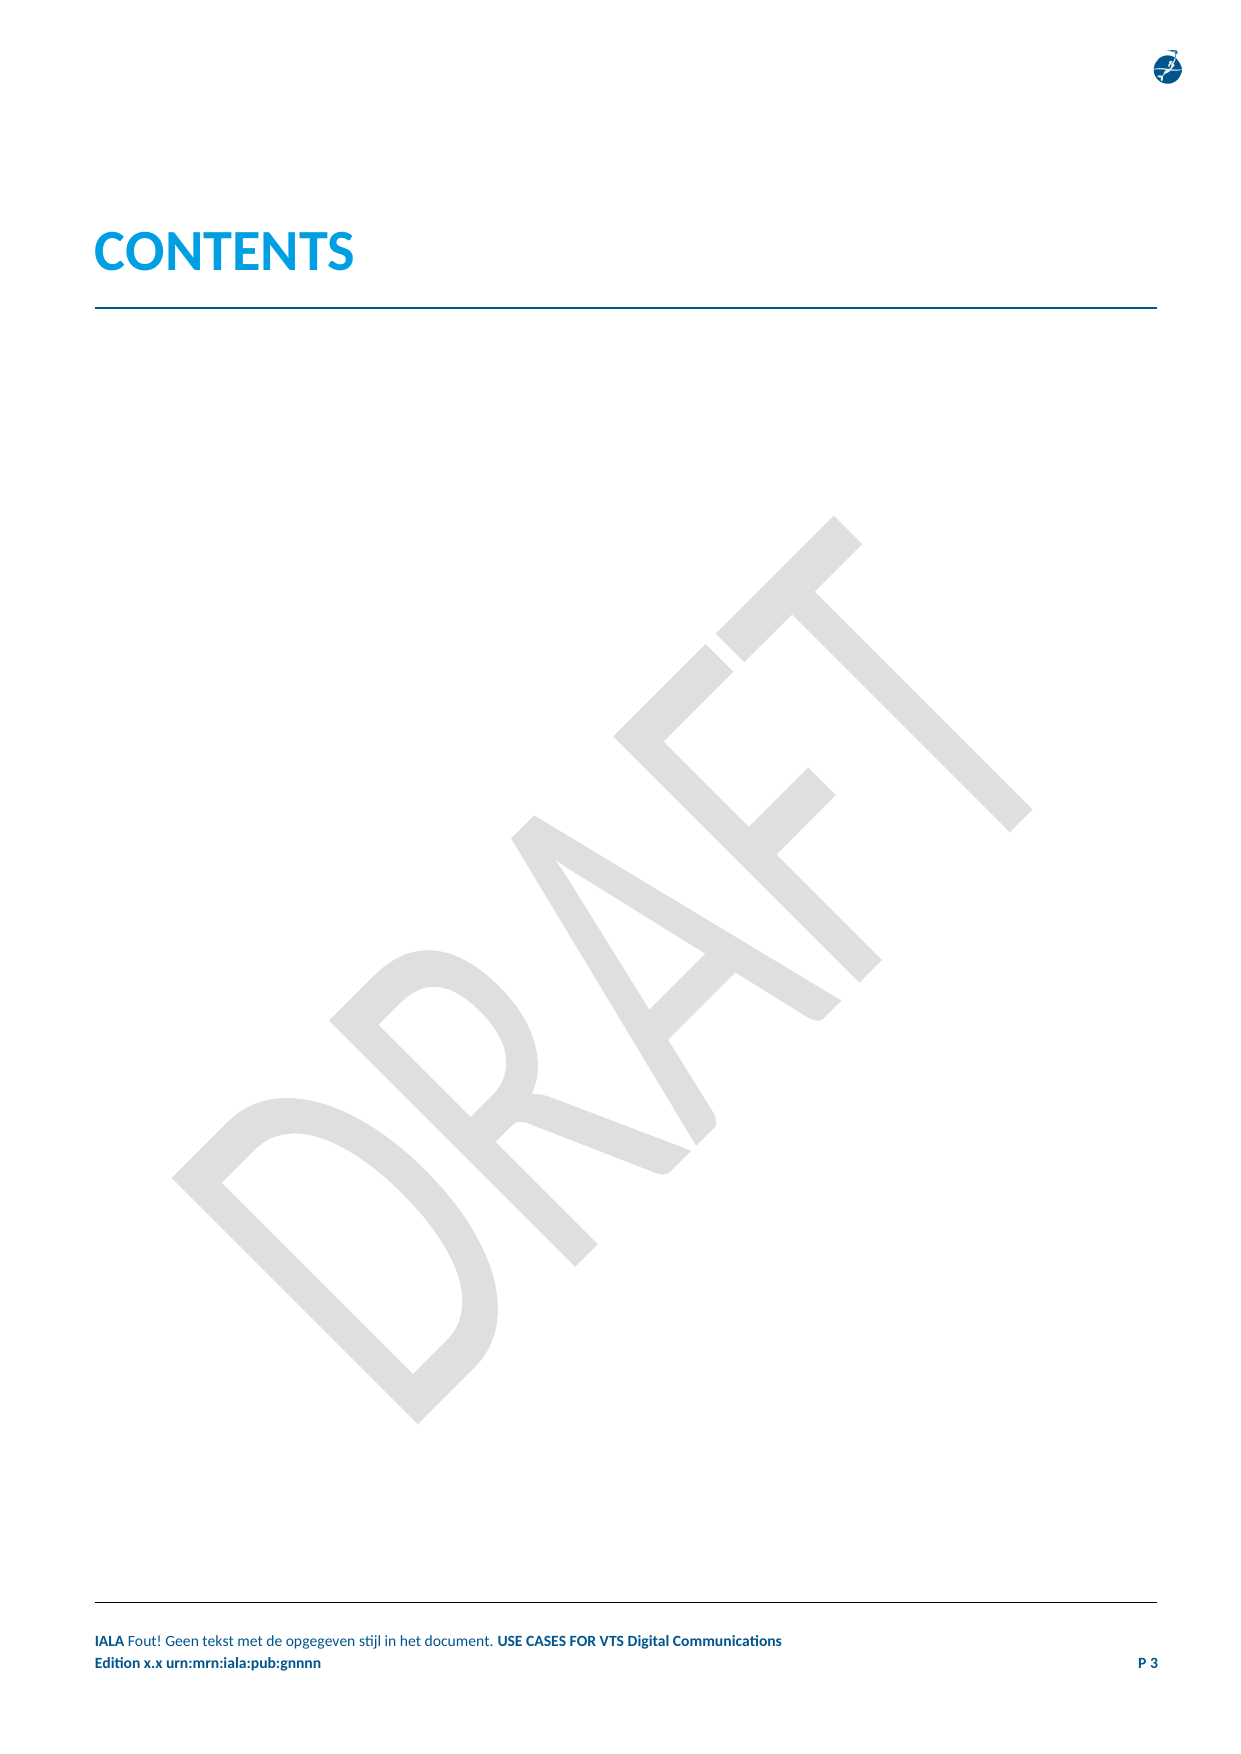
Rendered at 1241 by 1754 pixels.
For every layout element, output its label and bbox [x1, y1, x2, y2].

picture [1122, 0, 1241, 119]
